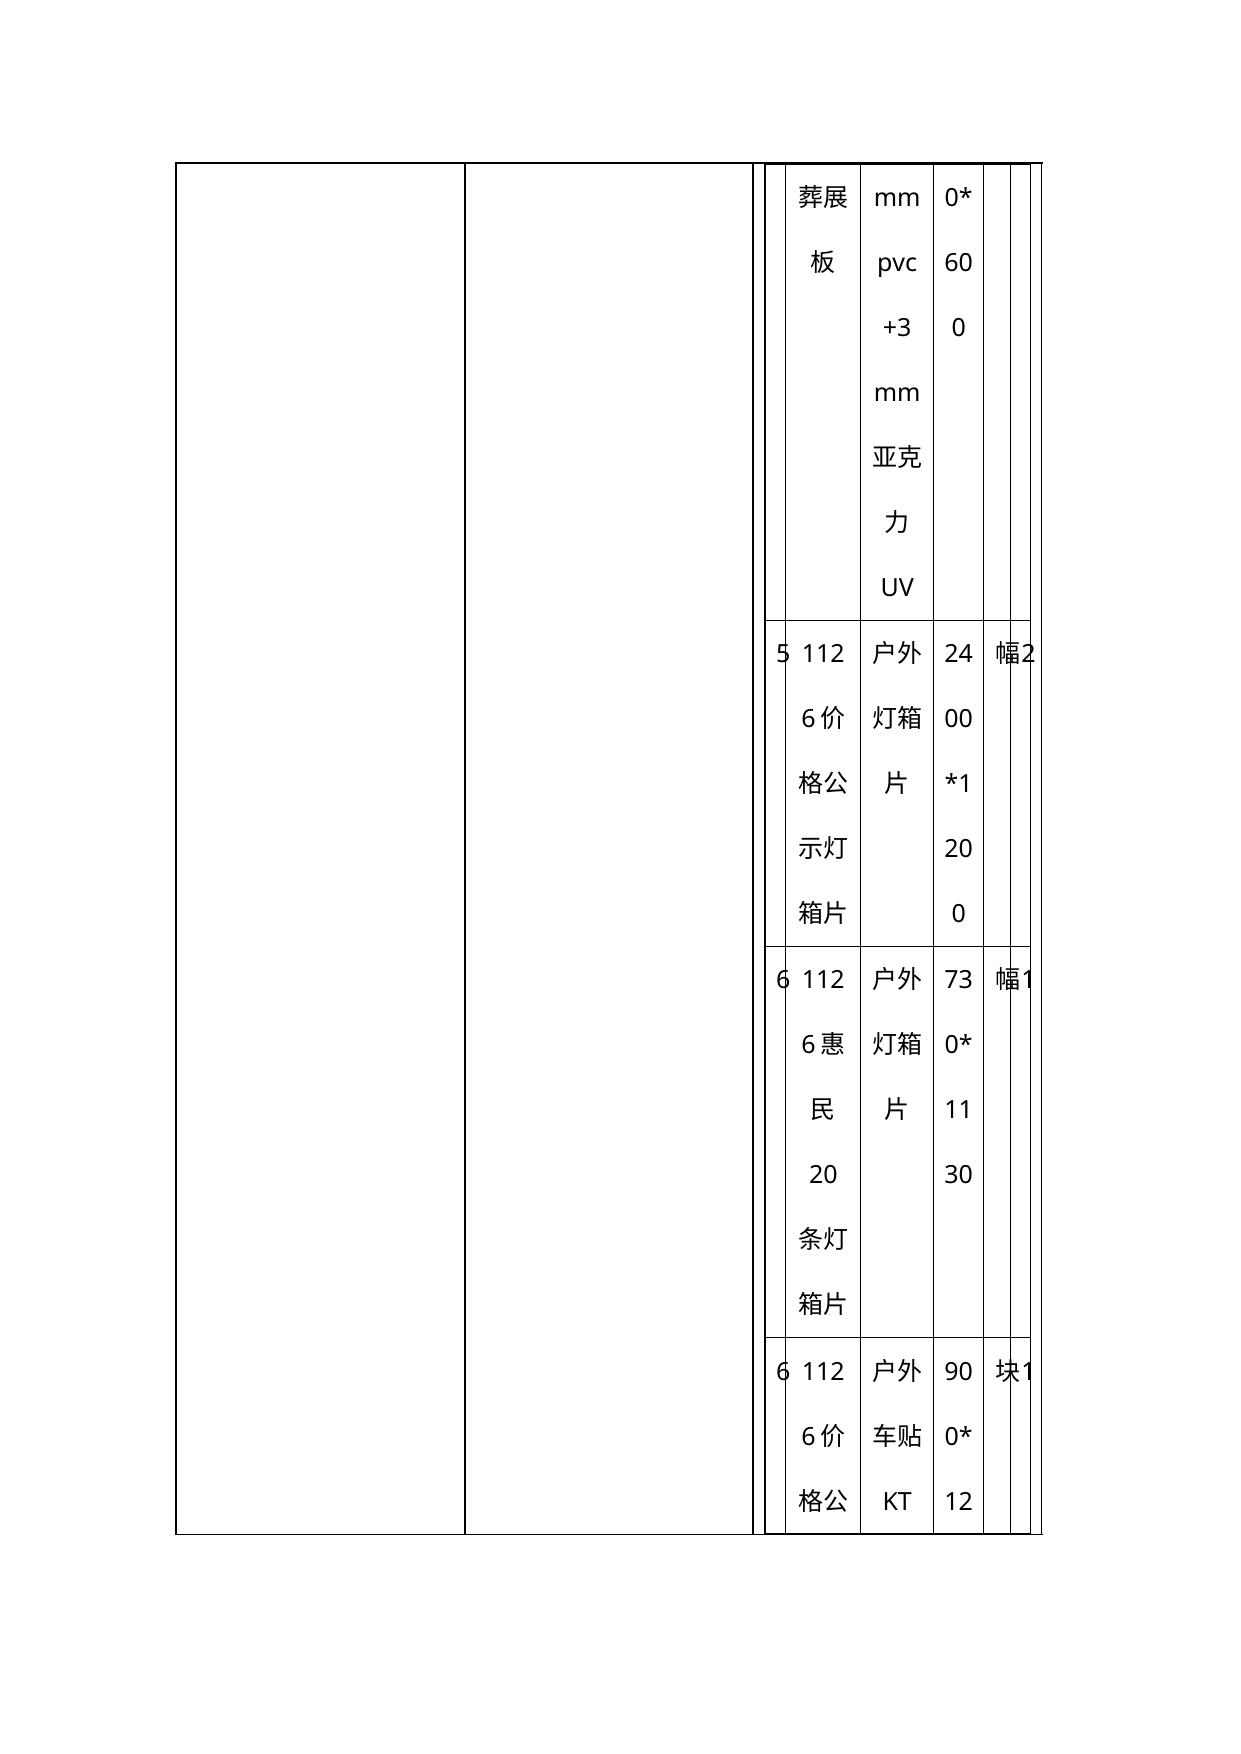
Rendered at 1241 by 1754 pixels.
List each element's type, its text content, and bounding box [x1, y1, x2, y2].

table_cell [754, 164, 764, 1534]
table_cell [984, 1338, 1010, 1533]
table_cell 一、展板内容： 备注：以上费用含设计、安装、运输 二、标识标牌内容： [766, 621, 785, 946]
table_cell 一、展板内容： 备注：以上费用含设计、安装、运输 二、标识标牌内容： [984, 947, 1010, 1337]
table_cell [766, 1338, 785, 1533]
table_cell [934, 165, 983, 620]
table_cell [1011, 1338, 1030, 1533]
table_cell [984, 165, 1010, 620]
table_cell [786, 165, 860, 620]
table_cell 一、展板内容： 备注：以上费用含设计、安装、运输 二、标识标牌内容： [934, 947, 983, 1337]
table_cell 一、展板内容： 备注：以上费用含设计、安装、运输 二、标识标牌内容： [1011, 947, 1030, 1337]
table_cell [861, 1338, 933, 1533]
table_cell 一、展板内容： 备注：以上费用含设计、安装、运输 二、标识标牌内容： [861, 621, 933, 946]
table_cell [766, 165, 785, 620]
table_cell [934, 1338, 983, 1533]
table_cell 一、展板内容： 备注：以上费用含设计、安装、运输 二、标识标牌内容： [1011, 621, 1030, 946]
table_cell 1 [177, 164, 464, 1534]
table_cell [786, 1338, 860, 1533]
table_cell 一、展板内容： 备注：以上费用含设计、安装、运输 二、标识标牌内容： [861, 947, 933, 1337]
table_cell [1031, 164, 1041, 1534]
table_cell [861, 165, 933, 620]
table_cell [1011, 165, 1030, 620]
table_cell 一、展板内容： 备注：以上费用含设计、安装、运输 二、标识标牌内容： [786, 947, 860, 1337]
table_cell 一、展板内容： 备注：以上费用含设计、安装、运输 二、标识标牌内容： [984, 621, 1010, 946]
table_cell 一、展板内容： 备注：以上费用含设计、安装、运输 二、标识标牌内容： [766, 947, 785, 1337]
table_cell [466, 164, 752, 1534]
table_cell 一、展板内容： 备注：以上费用含设计、安装、运输 二、标识标牌内容： [786, 621, 860, 946]
table_cell 一、展板内容： 备注：以上费用含设计、安装、运输 二、标识标牌内容： [934, 621, 983, 946]
